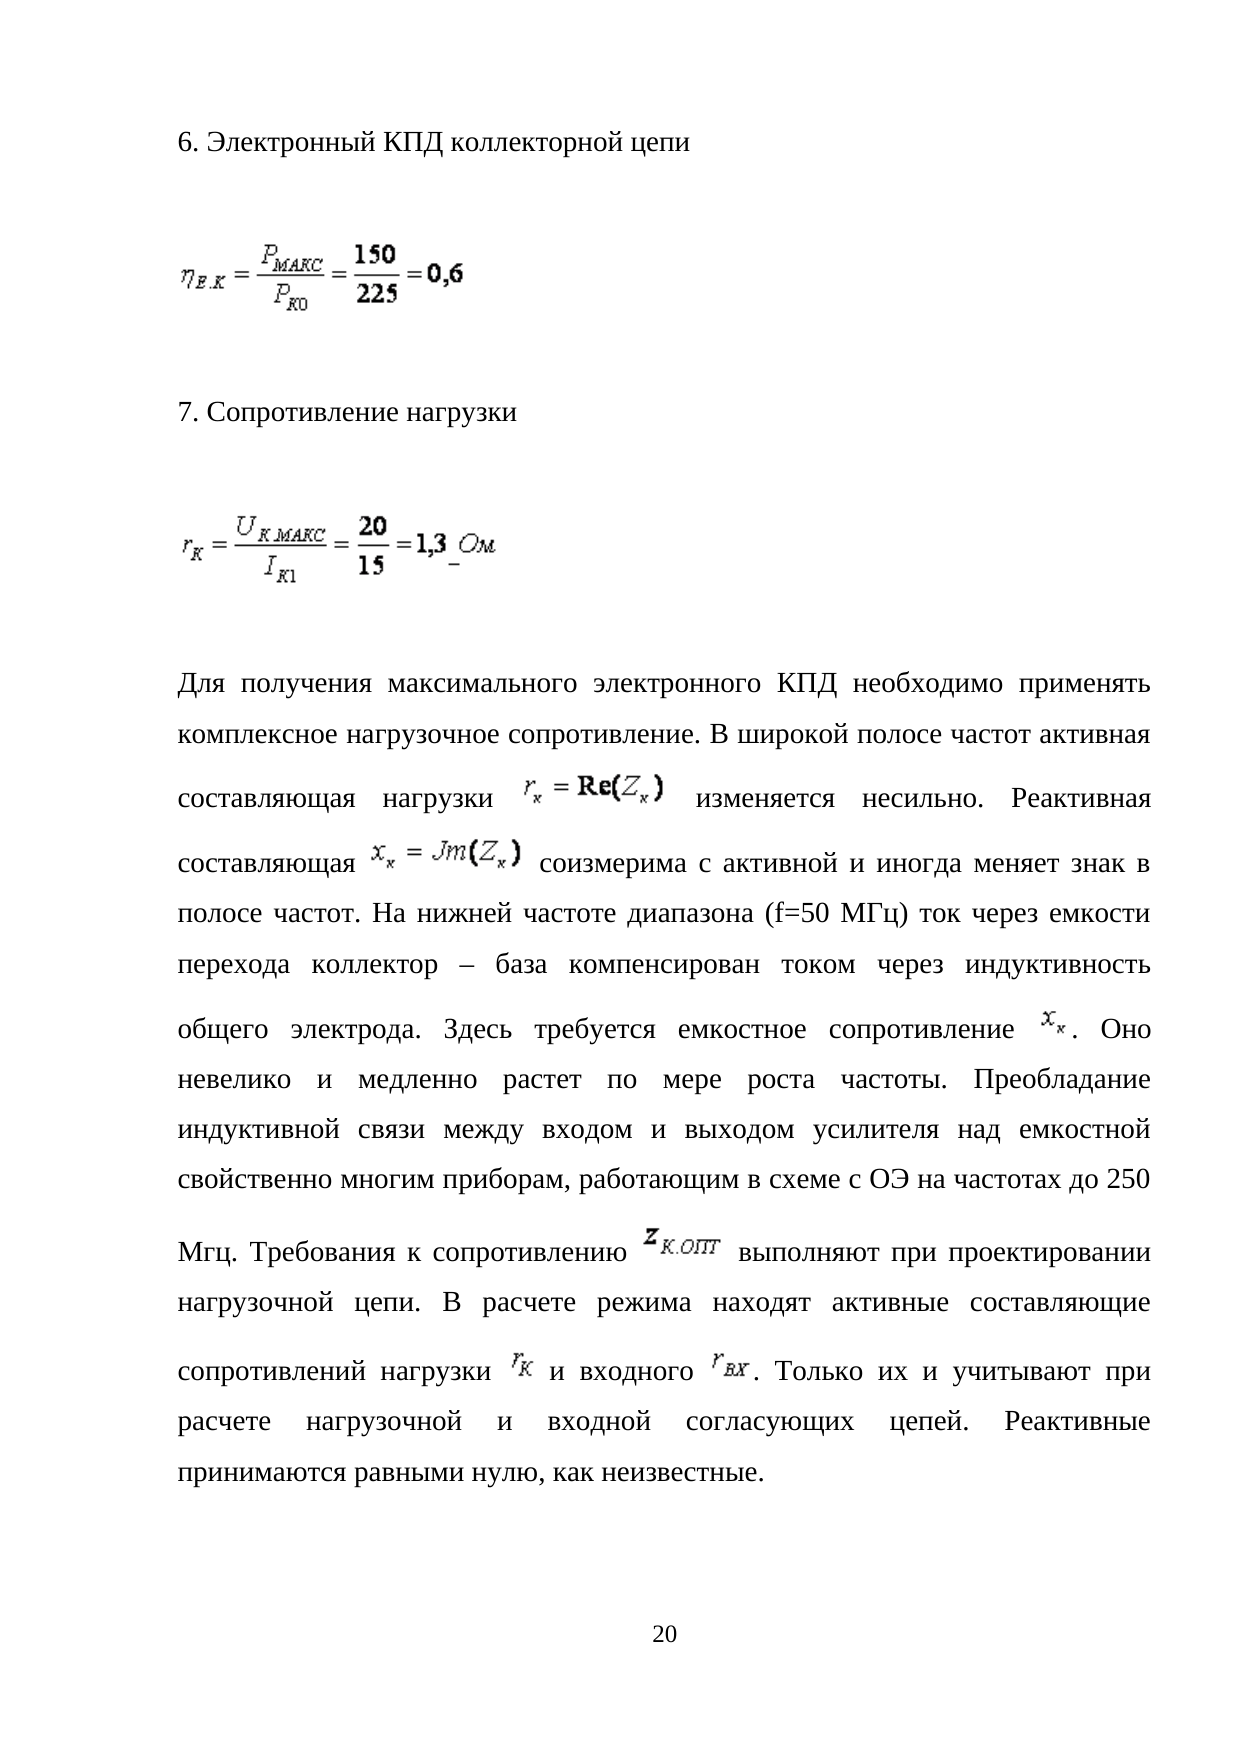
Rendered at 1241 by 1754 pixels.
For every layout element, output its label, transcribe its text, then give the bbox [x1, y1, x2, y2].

picture [506, 1335, 535, 1381]
picture [708, 1338, 753, 1381]
picture [1037, 996, 1072, 1038]
picture [520, 766, 669, 808]
text Для получения максимального электронного КПД необходимо применять комплексное нагрузочное сопротивление. В широкой полосе частот активная составляющая нагрузки изменяется несильно. Реактивная составляющая соизмерима с активной и иногда меняет знак в полосе частот. На нижней частоте диапазона (f=50 МГц) ток через емкости перехода коллектор – база компенсирован током через индуктивность общего электрода. Здесь требуется емкостное сопротивление . Оно невелико и медленно растет по мере роста частоты. Преобладание индуктивной связи между входом и выходом усилителя над емкостной свойственно многим приборам, работающим в схеме с ОЭ на частотах до 250 Мгц. Требования к сопротивлению выполняют при проектировании нагрузочной цепи. В расчете режима находят активные составляющие сопротивлений нагрузки и входного . Только их и учитывают при расчете нагрузочной и входной согласующих цепей. Реактивные принимаются равными нулю, как неизвестные. [177, 665, 1152, 1487]
text 7. Сопротивление нагрузки [177, 394, 1152, 428]
picture [177, 507, 502, 589]
picture [367, 830, 528, 873]
text 6. Электронный КПД коллекторной цепи [177, 124, 1152, 158]
picture [639, 1212, 727, 1262]
picture [177, 237, 468, 317]
